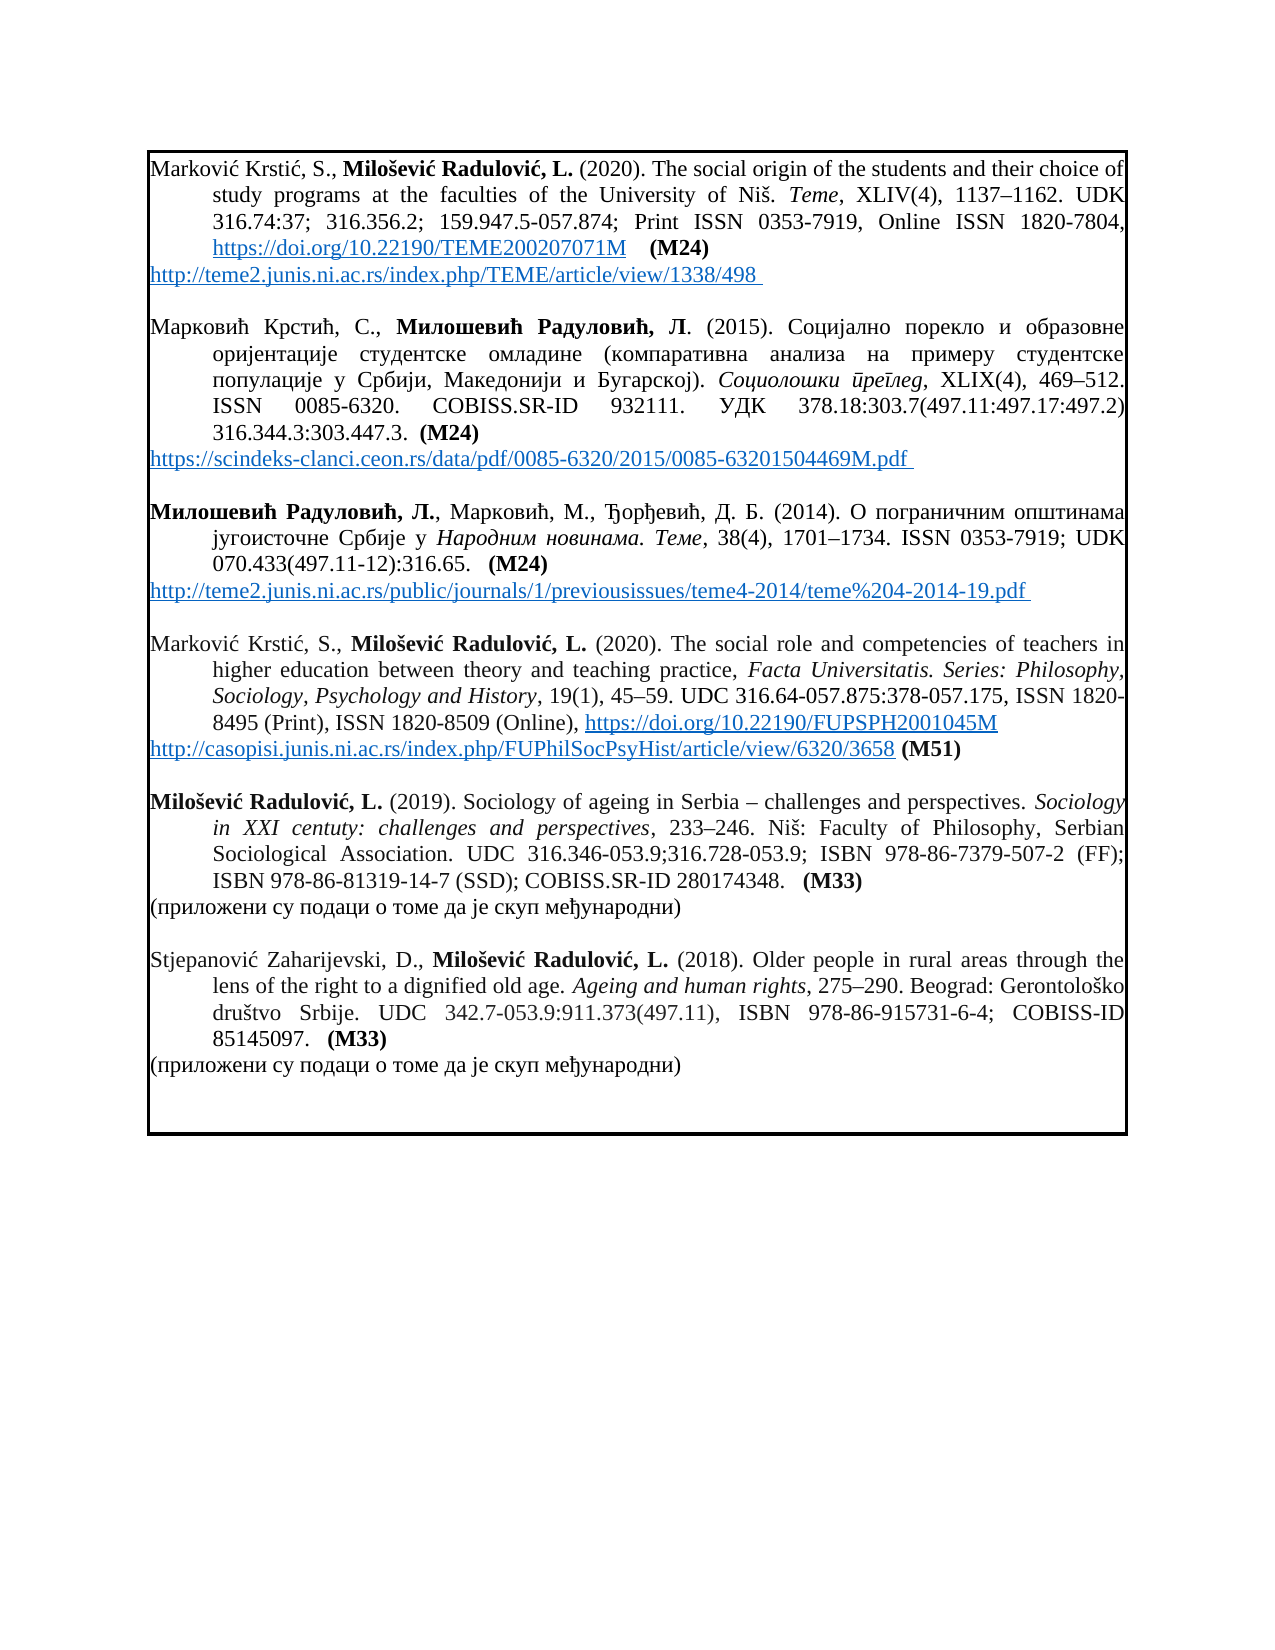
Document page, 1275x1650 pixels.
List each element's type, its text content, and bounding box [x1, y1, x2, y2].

text https://scindeks-clanci.ceon.rs/data/pdf/0085-6320/2015/0085-63201504469M.pdf [150, 445, 1125, 471]
text http://teme2.junis.ni.ac.rs/public/journals/1/previousissues/teme4-2014/teme%204-2014-19.pdf [150, 577, 1125, 603]
text http://teme2.junis.ni.ac.rs/index.php/TEME/article/view/1338/498 [150, 261, 1125, 287]
text http://casopisi.junis.ni.ac.rs/index.php/FUPhilSocPsyHist/article/view/6320/3658 (M51) [150, 735, 1125, 761]
text (приложени су подаци о томе да је скуп међународни) [150, 1051, 1125, 1078]
text Милошевић Радуловић, Л., Марковић, М., Ђорђевић, Д. Б. (2014). О пограничним општинама југоисточне Србије у Народним новинама. Теме, 38(4), 1701–1734. ISSN 0353-7919; UDK 070.433(497.11-12):316.65. (M24) [150, 498, 1125, 577]
text (приложени су подаци о томе да је скуп међународни) [150, 893, 1125, 919]
text Marković Krstić, S., Milošević Radulović, L. (2020). The social origin of the students and their choice of study programs at the faculties of the University of Niš. Teme, XLIV(4), 1137–1162. UDK 316.74:37; 316.356.2; 159.947.5-057.874; Print ISSN 0353-7919, Online ISSN 1820-7804, https://doi.org/10.22190/TEME200207071M (M24) [150, 153, 1125, 261]
text Stjepanović Zaharijevski, D., Milošević Radulović, L. (2018). Older people in rural areas through the lens of the right to a dignified old age. Ageing and human rights, 275–290. Beograd: Gerontološko društvo Srbije. UDC 342.7-053.9:911.373(497.11), ISBN 978-86-915731-6-4; COBISS-ID 85145097. (M33) [150, 946, 1125, 1051]
text Марковић Крстић, С., Милошевић Радуловић, Л. (2015). Социјално порекло и образовне оријентације студентске омладине (компаративна анализа на примеру студентске популације у Србији, Македонији и Бугарској). Социолошки преглед, XLIX(4), 469–512. ISSN 0085-6320. COBISS.SR-ID 932111. УДК 378.18:303.7(497.11:497.17:497.2) 316.344.3:303.447.3. (M24) [150, 313, 1125, 445]
text Milošević Radulović, L. (2019). Sociology of ageing in Serbia – challenges and perspectives. Sociology in XXI centuty: challenges and perspectives, 233–246. Niš: Faculty of Philosophy, Serbian Sociological Association. UDC 316.346-053.9;316.728-053.9; ISBN 978-86-7379-507-2 (FF); ISBN 978-86-81319-14-7 (SSD); COBISS.SR-ID 280174348. (М33) [150, 788, 1125, 893]
text Marković Krstić, S., Milošević Radulović, L. (2020). The social role and competencies of teachers in higher education between theory and teaching practice, Facta Universitatis. Series: Philosophy, Sociology, Psychology and History, 19(1), 45–59. UDC 316.64-057.875:378-057.175, ISSN 1820-8495 (Print), ISSN 1820-8509 (Online), https://doi.org/10.22190/FUPSPH2001045M [150, 629, 1125, 735]
